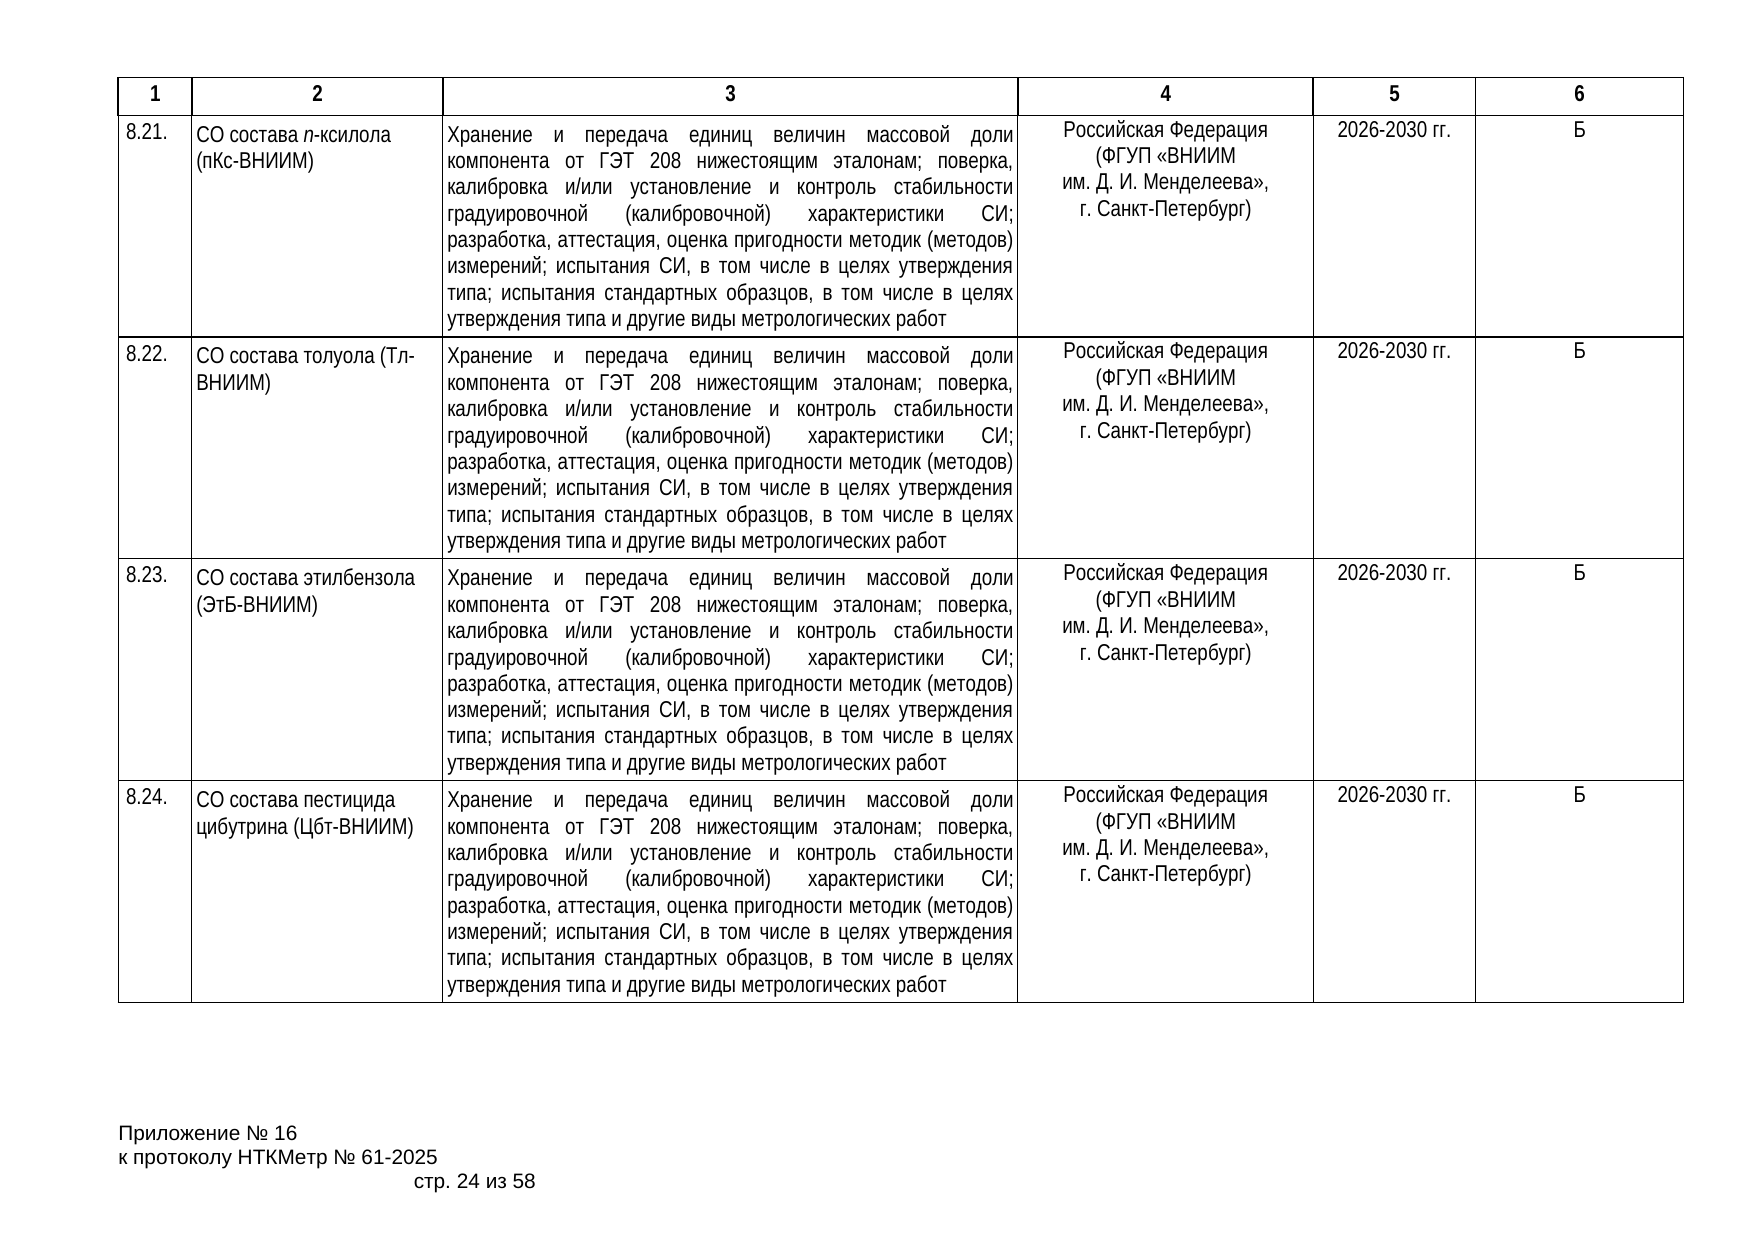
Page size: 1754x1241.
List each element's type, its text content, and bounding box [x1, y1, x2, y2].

table_cell Б [1476, 559, 1683, 780]
table_header 5 [1314, 78, 1475, 114]
table_cell [119, 781, 191, 1002]
table_cell Б [1476, 781, 1683, 1002]
table_cell СО состава толуола (Тл-ВНИИМ) [192, 338, 442, 558]
table_cell СО состава п-ксилола (пКс-ВНИИМ) [192, 116, 442, 336]
table_cell СО состава пестицида цибутрина (Цбт-ВНИИМ) [192, 781, 442, 1002]
table_cell Российская Федерация (ФГУП «ВНИИМ им. Д. И. Менделеева», г. Санкт-Петербург) [1018, 338, 1313, 558]
table_cell [119, 559, 191, 780]
table_header 2 [193, 78, 442, 114]
table_cell 2026-2030 гг. [1314, 116, 1475, 336]
table_header 4 [1019, 78, 1312, 114]
table_header 1 [119, 78, 191, 114]
table_header 3 [444, 78, 1017, 114]
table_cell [1018, 781, 1313, 1002]
table_cell 2026-2030 гг. [1314, 559, 1475, 780]
table_cell [119, 116, 191, 336]
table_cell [443, 116, 1017, 336]
table_cell [119, 338, 191, 558]
table_cell 2026-2030 гг. [1314, 338, 1475, 558]
table_header 6 [1476, 78, 1683, 114]
table_cell Российская Федерация (ФГУП «ВНИИМ им. Д. И. Менделеева», г. Санкт-Петербург) [1018, 559, 1313, 780]
table_cell 2026-2030 гг. [1314, 781, 1475, 1002]
table_cell Б [1476, 116, 1683, 336]
table_cell СО состава этилбензола (ЭтБ-ВНИИМ) [192, 559, 442, 780]
table_cell Б [1476, 338, 1683, 558]
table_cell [1018, 116, 1313, 336]
